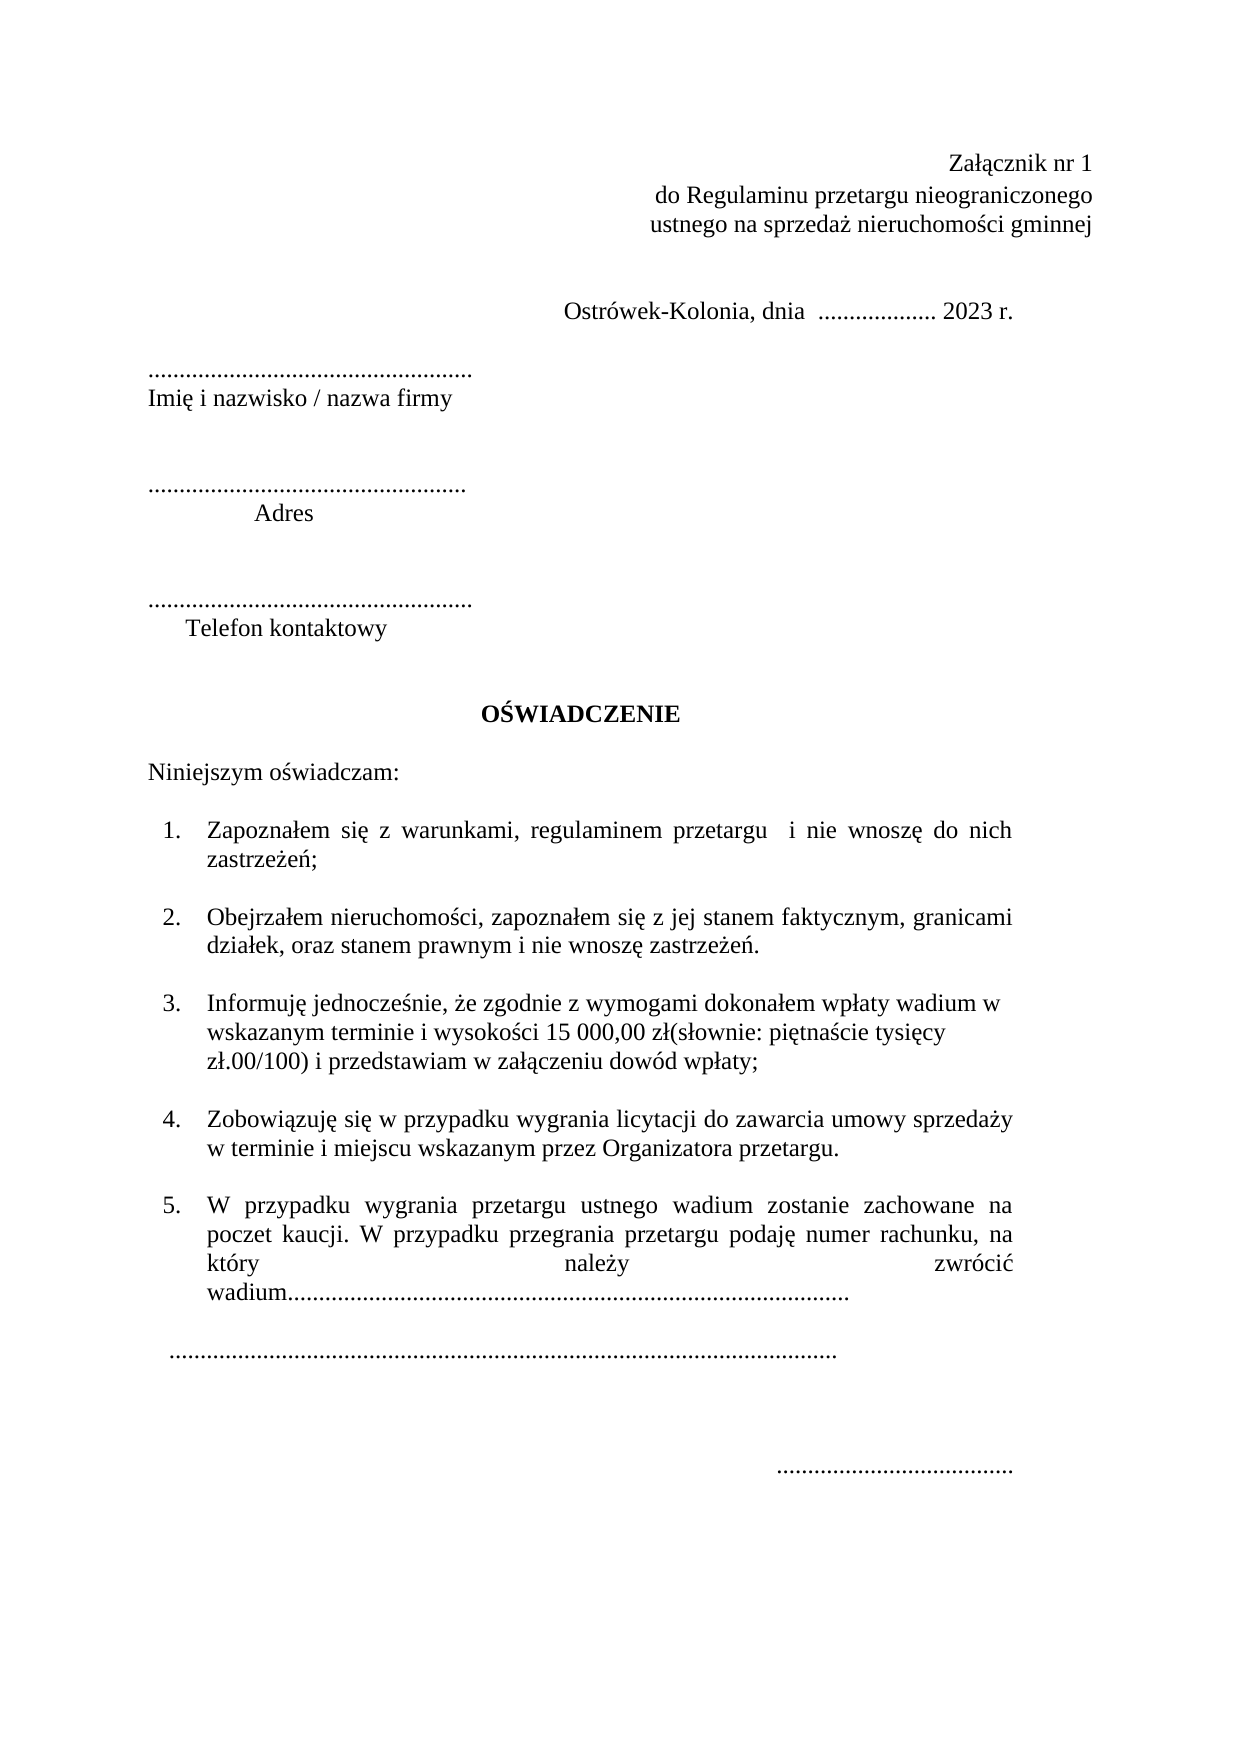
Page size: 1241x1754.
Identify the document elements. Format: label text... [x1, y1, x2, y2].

text 2. Obejrzałem nieruchomości, zapoznałem się z jej stanem faktycznym, granicami działek, oraz stanem prawnym i nie wnoszę zastrzeżeń. [162, 902, 1013, 959]
text 4. Zobowiązuję się w przypadku wygrania licytacji do zawarcia umowy sprzedaży w terminie i miejscu wskazanym przez Organizatora przetargu. [162, 1104, 1013, 1161]
text OŚWIADCZENIE [148, 699, 1013, 728]
text Ostrówek-Kolonia, dnia ................... 2023 r. [148, 296, 1013, 325]
text Telefon kontaktowy [148, 613, 1013, 641]
text .................................................... [148, 354, 1013, 383]
text ...................................... [148, 1451, 1013, 1479]
text .................................................... [148, 584, 1013, 613]
text do Regulaminu przetargu nieograniczonego ustnego na sprzedaż nieruchomości gminnej [148, 181, 1093, 238]
text Adres [148, 498, 1013, 526]
text ................................................... [148, 469, 1013, 498]
text Załącznik nr 1 [148, 148, 1093, 176]
text Niniejszym oświadczam: [148, 757, 1013, 786]
text ........................................................................................................... [162, 1335, 1013, 1363]
text Imię i nazwisko / nazwa firmy [148, 383, 1013, 411]
text 3. Informuję jednocześnie, że zgodnie z wymogami dokonałem wpłaty wadium w wskazanym terminie i wysokości 15 000,00 zł(słownie: piętnaście tysięcy zł.00/100) i przedstawiam w załączeniu dowód wpłaty; [162, 988, 1013, 1075]
text 1. Zapoznałem się z warunkami, regulaminem przetargu i nie wnoszę do nich zastrzeżeń; [162, 815, 1013, 873]
text 5. W przypadku wygrania przetargu ustnego wadium zostanie zachowane na poczet kaucji. W przypadku przegrania przetargu podaję numer rachunku, na który należy zwrócić wadium.......................................................................................... [162, 1191, 1013, 1306]
